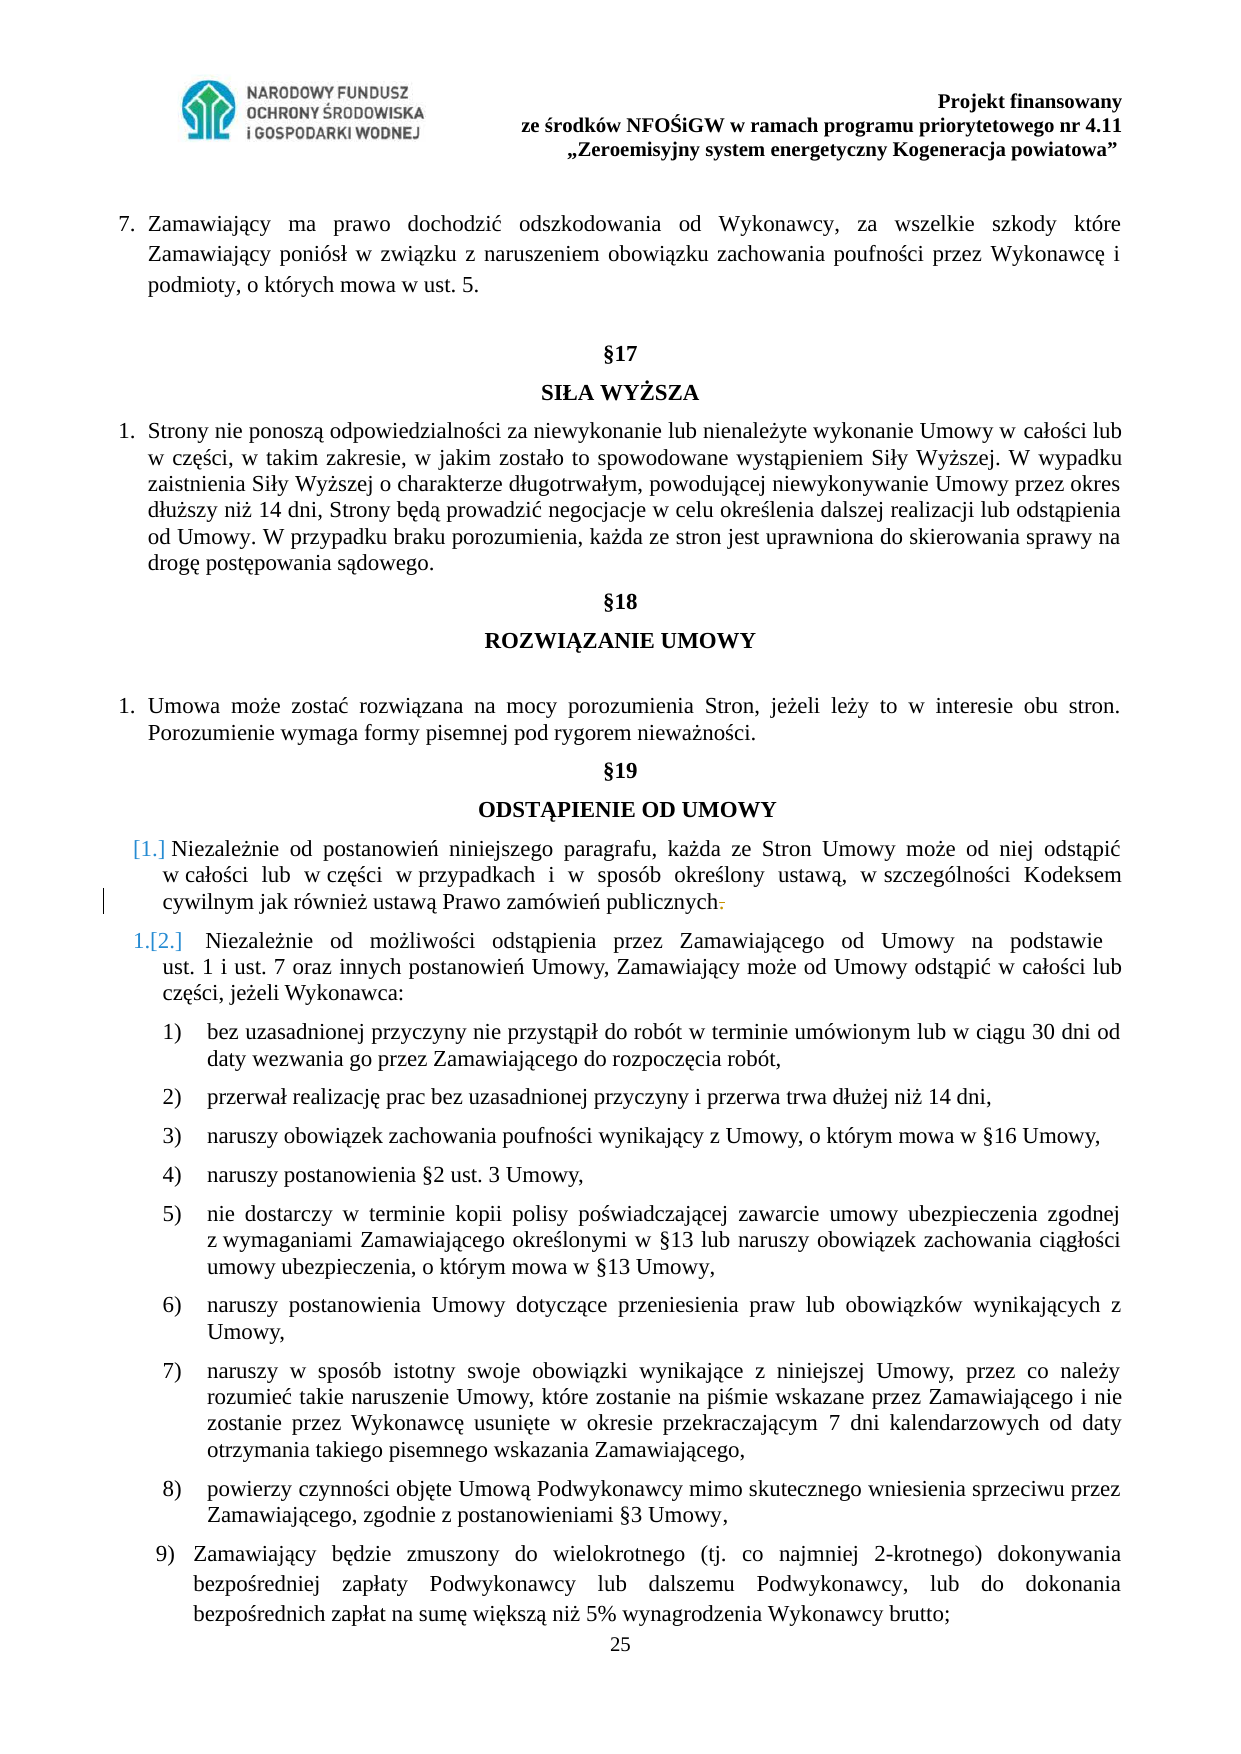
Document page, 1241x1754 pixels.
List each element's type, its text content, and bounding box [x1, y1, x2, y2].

list ODSTĄPIENIE OD UMOWY [133, 796, 1122, 823]
picture [177, 47, 429, 174]
list Niezależnie od postanowień niniejszego paragrafu, każda ze Stron Umowy może od niej odstąpić w całości lub w części w przypadkach i w sposób określony ustawą, w szczególności Kodeksem cywilnym jak również ustawą Prawo zamówień publicznych [133, 835, 1122, 914]
list ROZWIĄZANIE UMOWY [118, 627, 1122, 653]
list SIŁA WYŻSZA [118, 379, 1122, 405]
text §18 [118, 588, 1122, 614]
list bez uzasadnionej przyczyny nie przystąpił do robót w terminie umówionym lub w ciągu 30 dni od daty wezwania go przez Zamawiającego do rozpoczęcia robót, [162, 1018, 1122, 1071]
text §19 [118, 757, 1122, 784]
list Zamawiający ma prawo dochodzić odszkodowania od Wykonawcy, za wszelkie szkody które Zamawiający poniósł w związku z naruszeniem obowiązku zachowania poufności przez Wykonawcę i podmioty, o których mowa w ust. 5. [118, 210, 1122, 297]
list Niezależnie od możliwości odstąpienia przez Zamawiającego od Umowy na podstawie ust. 1 i ust. 7 oraz innych postanowień Umowy, Zamawiający może od Umowy odstąpić w całości lub części, jeżeli Wykonawca: [133, 927, 1122, 1006]
list Zamawiający będzie zmuszony do wielokrotnego (tj. co najmniej 2-krotnego) dokonywania bezpośredniej zapłaty Podwykonawcy lub dalszemu Podwykonawcy, lub do dokonania bezpośrednich zapłat na sumę większą niż 5% wynagrodzenia Wykonawcy brutto; [156, 1540, 1122, 1627]
list naruszy obowiązek zachowania poufności wynikający z Umowy, o którym mowa w §16 Umowy, [162, 1122, 1122, 1149]
list Umowa może zostać rozwiązana na mocy porozumienia Stron, jeżeli leży to w interesie obu stron. Porozumienie wymaga formy pisemnej pod rygorem nieważności. [118, 692, 1122, 745]
list Strony nie ponoszą odpowiedzialności za niewykonanie lub nienależyte wykonanie Umowy w całości lub w części, w takim zakresie, w jakim zostało to spowodowane wystąpieniem Siły Wyższej. W wypadku zaistnienia Siły Wyższej o charakterze długotrwałym, powodującej niewykonywanie Umowy przez okres dłuższy niż 14 dni, Strony będą prowadzić negocjacje w celu określenia dalszej realizacji lub odstąpienia od Umowy. W przypadku braku porozumienia, każda ze stron jest uprawniona do skierowania sprawy na drogę postępowania sądowego. [118, 417, 1122, 576]
list powierzy czynności objęte Umową Podwykonawcy mimo skutecznego wniesienia sprzeciwu przez Zamawiającego, zgodnie z postanowieniami §3 Umowy, [162, 1475, 1122, 1527]
list naruszy postanowienia Umowy dotyczące przeniesienia praw lub obowiązków wynikających z Umowy, [162, 1292, 1122, 1344]
list naruszy w sposób istotny swoje obowiązki wynikające z niniejszej Umowy, przez co należy rozumieć takie naruszenie Umowy, które zostanie na piśmie wskazane przez Zamawiającego i nie zostanie przez Wykonawcę usunięte w okresie przekraczającym 7 dni kalendarzowych od daty otrzymania takiego pisemnego wskazania Zamawiającego, [162, 1357, 1122, 1462]
list nie dostarczy w terminie kopii polisy poświadczającej zawarcie umowy ubezpieczenia zgodnej z wymaganiami Zamawiającego określonymi w §13 lub naruszy obowiązek zachowania ciągłości umowy ubezpieczenia, o którym mowa w §13 Umowy, [162, 1200, 1122, 1279]
list naruszy postanowienia §2 ust. 3 Umowy, [162, 1161, 1122, 1187]
list przerwał realizację prac bez uzasadnionej przyczyny i przerwa trwa dłużej niż 14 dni, [162, 1083, 1122, 1110]
text §17 [118, 340, 1122, 366]
